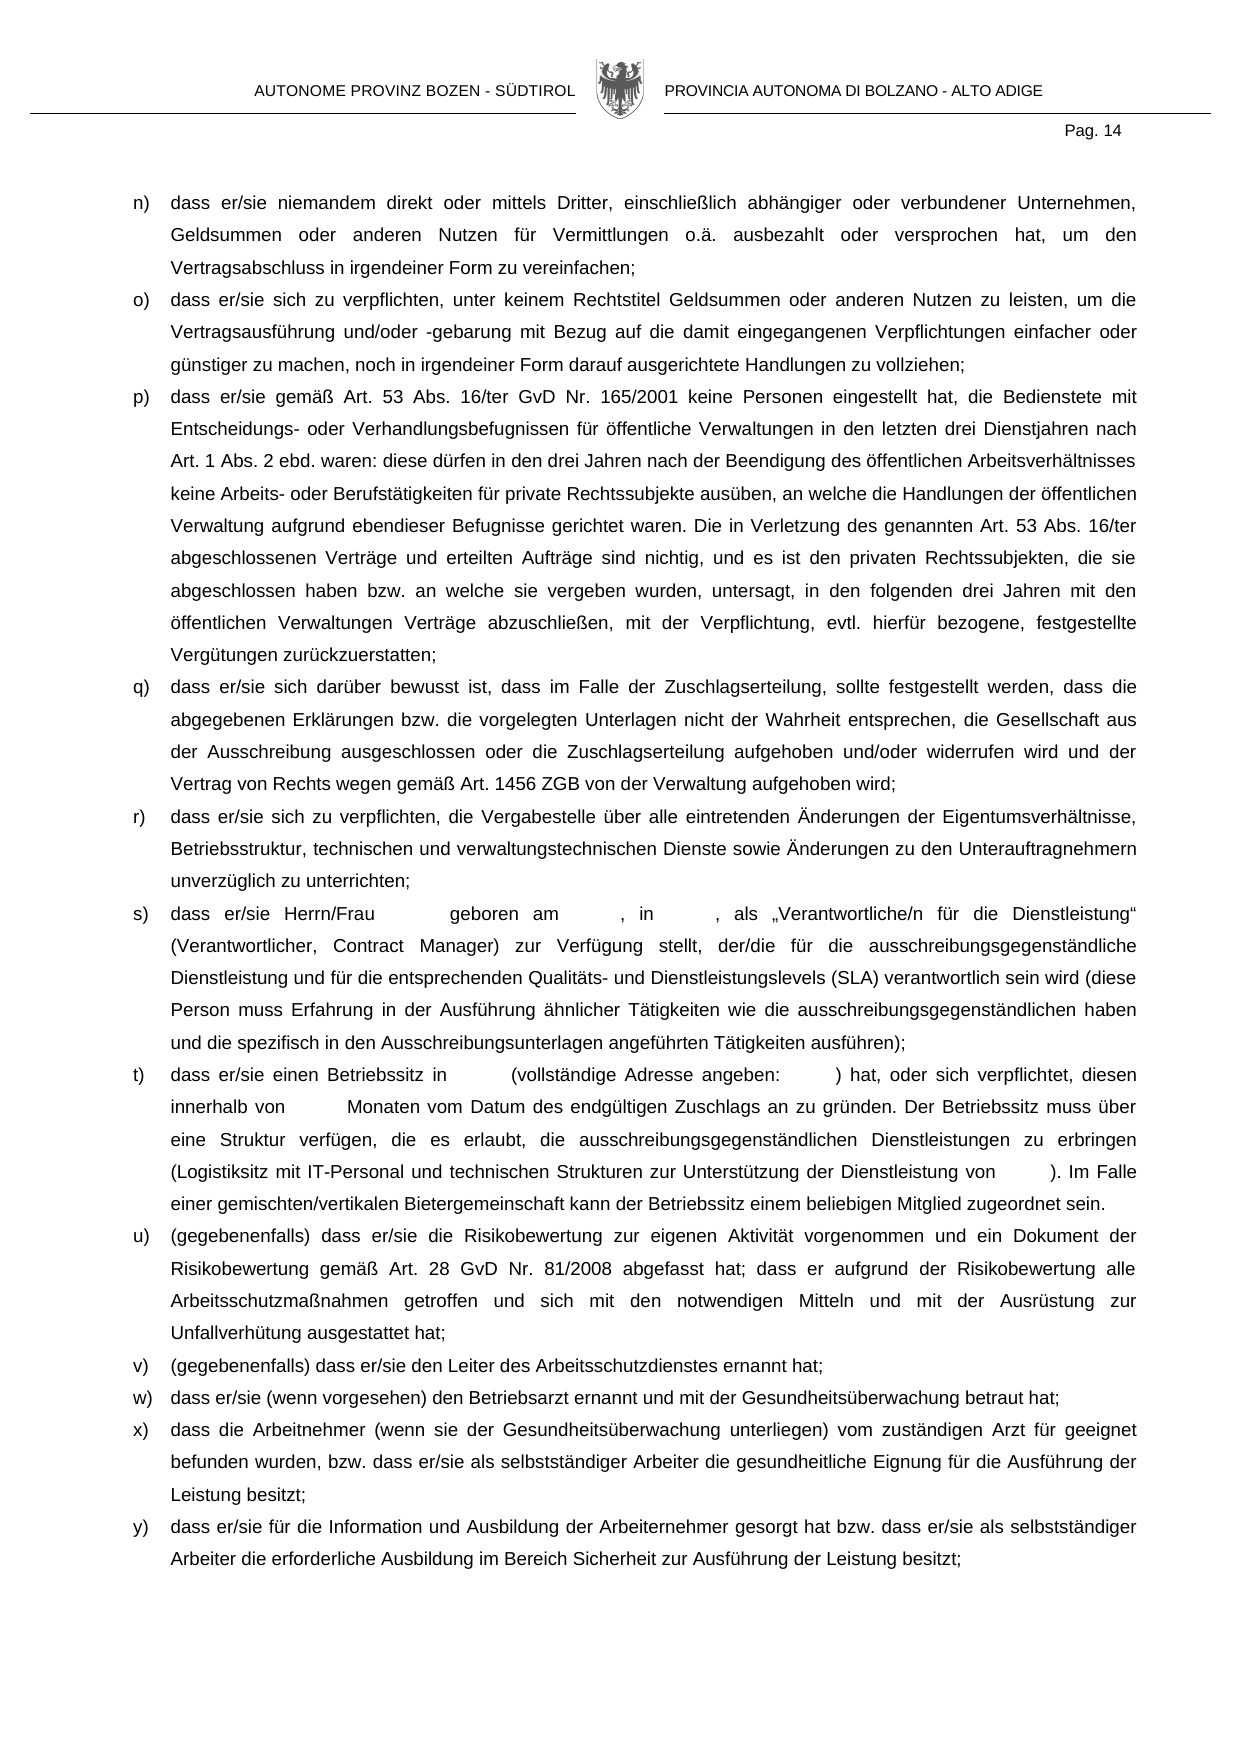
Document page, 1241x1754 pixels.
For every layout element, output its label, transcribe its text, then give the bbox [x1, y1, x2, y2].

list dass er/sie Herrn/Frau geboren am , in , als „Verantwortliche/n für die Dienstleistung“ (Verantwortlicher, Contract Manager) zur Verfügung stellt, der/die für die ausschreibungsgegenständliche Dienstleistung und für die entsprechenden Qualitäts- und Dienstleistungslevels (SLA) verantwortlich sein wird (diese Person muss Erfahrung in der Ausführung ähnlicher Tätigkeiten wie die ausschreibungsgegenständlichen haben und die spezifisch in den Ausschreibungsunterlagen angeführten Tätigkeiten ausführen); [133, 902, 1137, 1053]
list dass er/sie einen Betriebssitz in (vollständige Adresse angeben: ) hat, oder sich verpflichtet, diesen innerhalb von Monaten vom Datum des endgültigen Zuschlags an zu gründen. Der Betriebssitz muss über eine Struktur verfügen, die es erlaubt, die ausschreibungsgegenständlichen Dienstleistungen zu erbringen (Logistiksitz mit IT-Personal und technischen Strukturen zur Unterstützung der Dienstleistung von ). Im Falle einer gemischten/vertikalen Bietergemeinschaft kann der Betriebssitz einem beliebigen Mitglied zugeordnet sein. [133, 1064, 1137, 1214]
list dass er/sie sich zu verpflichten, die Vergabestelle über alle eintretenden Änderungen der Eigentumsverhältnisse, Betriebsstruktur, technischen und verwaltungstechnischen Dienste sowie Änderungen zu den Unterauftragnehmern unverzüglich zu unterrichten; [133, 806, 1137, 892]
list dass er/sie sich zu verpflichten, unter keinem Rechtstitel Geldsummen oder anderen Nutzen zu leisten, um die Vertragsausführung und/oder -gebarung mit Bezug auf die damit eingegangenen Verpflichtungen einfacher oder günstiger zu machen, noch in irgendeiner Form darauf ausgerichtete Handlungen zu vollziehen; [133, 289, 1137, 375]
list dass die Arbeitnehmer (wenn sie der Gesundheitsüberwachung unterliegen) vom zuständigen Arzt für geeignet befunden wurden, bzw. dass er/sie als selbstständiger Arbeiter die gesundheitliche Eignung für die Ausführung der Leistung besitzt; [133, 1419, 1137, 1505]
list (gegebenenfalls) dass er/sie die Risikobewertung zur eigenen Aktivität vorgenommen und ein Dokument der Risikobewertung gemäß Art. 28 GvD Nr. 81/2008 abgefasst hat; dass er aufgrund der Risikobewertung alle Arbeitsschutzmaßnahmen getroffen und sich mit den notwendigen Mitteln und mit der Ausrüstung zur Unfallverhütung ausgestattet hat; [133, 1225, 1137, 1344]
list dass er/sie niemandem direkt oder mittels Dritter, einschließlich abhängiger oder verbundener Unternehmen, Geldsummen oder anderen Nutzen für Vermittlungen o.ä. ausbezahlt oder versprochen hat, um den Vertragsabschluss in irgendeiner Form zu vereinfachen; [133, 192, 1137, 278]
picture [596, 59, 644, 119]
list dass er/sie gemäß Art. 53 Abs. 16/ter GvD Nr. 165/2001 keine Personen eingestellt hat, die Bedienstete mit Entscheidungs- oder Verhandlungsbefugnissen für öffentliche Verwaltungen in den letzten drei Dienstjahren nach Art. 1 Abs. 2 ebd. waren: diese dürfen in den drei Jahren nach der Beendigung des öffentlichen Arbeitsverhältnisses keine Arbeits- oder Berufstätigkeiten für private Rechtssubjekte ausüben, an welche die Handlungen der öffentlichen Verwaltung aufgrund ebendieser Befugnisse gerichtet waren. Die in Verletzung des genannten Art. 53 Abs. 16/ter abgeschlossenen Verträge und erteilten Aufträge sind nichtig, und es ist den privaten Rechtssubjekten, die sie abgeschlossen haben bzw. an welche sie vergeben wurden, untersagt, in den folgenden drei Jahren mit den öffentlichen Verwaltungen Verträge abzuschließen, mit der Verpflichtung, evtl. hierfür bezogene, festgestellte Vergütungen zurückzuerstatten; [133, 386, 1137, 666]
list dass er/sie sich darüber bewusst ist, dass im Falle der Zuschlagserteilung, sollte festgestellt werden, dass die abgegebenen Erklärungen bzw. die vorgelegten Unterlagen nicht der Wahrheit entsprechen, die Gesellschaft aus der Ausschreibung ausgeschlossen oder die Zuschlagserteilung aufgehoben und/oder widerrufen wird und der Vertrag von Rechts wegen gemäß Art. 1456 ZGB von der Verwaltung aufgehoben wird; [133, 676, 1137, 795]
list dass er/sie für die Information und Ausbildung der Arbeiternehmer gesorgt hat bzw. dass er/sie als selbstständiger Arbeiter die erforderliche Ausbildung im Bereich Sicherheit zur Ausführung der Leistung besitzt; [133, 1516, 1137, 1570]
list (gegebenenfalls) dass er/sie den Leiter des Arbeitsschutzdienstes ernannt hat; [133, 1354, 1137, 1376]
list dass er/sie (wenn vorgesehen) den Betriebsarzt ernannt und mit der Gesundheitsüberwachung betraut hat; [133, 1387, 1137, 1408]
